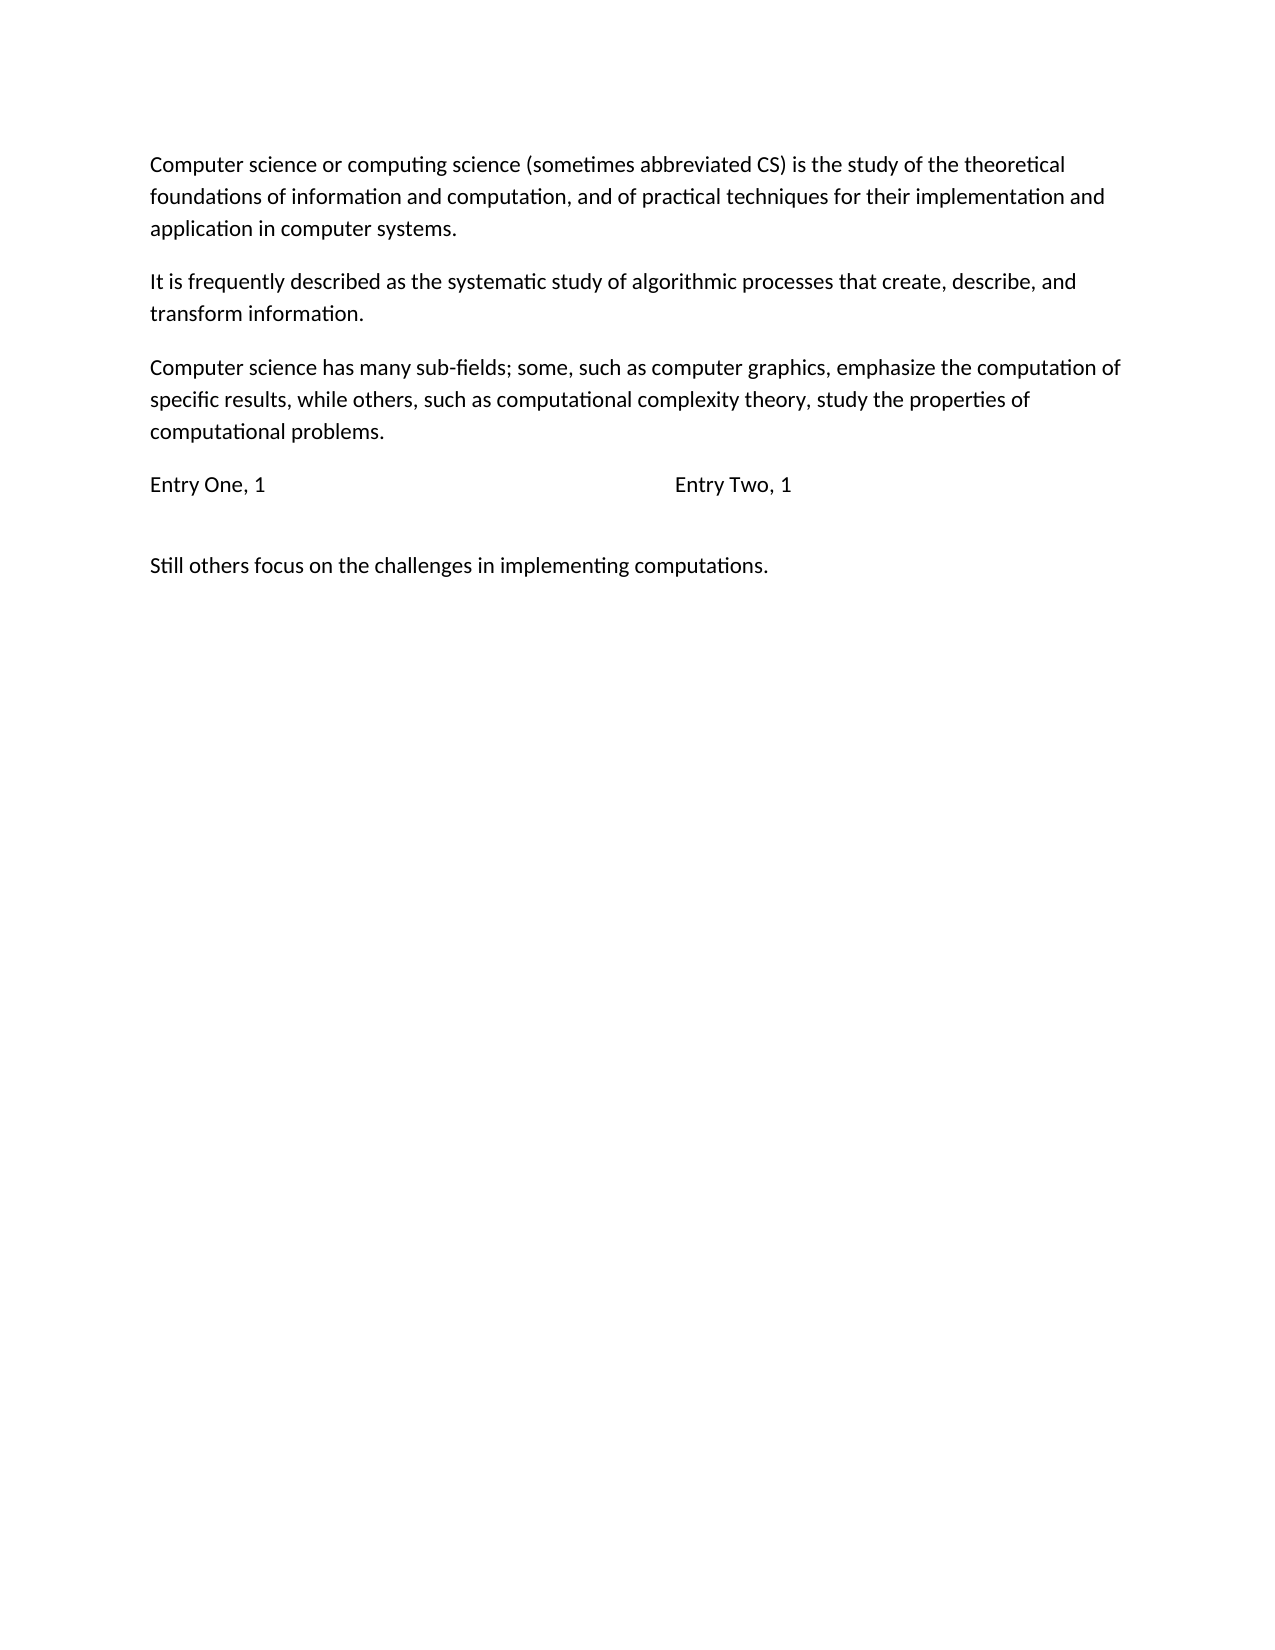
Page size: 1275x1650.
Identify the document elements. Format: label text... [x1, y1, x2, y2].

text Computer science or computing science (sometimes abbreviated CS) is the study of the theoretical foundations of information and computation, and of practical techniques for their implementation and application in computer systems. [150, 150, 1125, 242]
text Computer science has many sub-fields; some, such as computer graphics, emphasize the computation of specific results, while others, such as computational complexity theory, study the properties of computational problems. [150, 353, 1125, 445]
text Entry One, 1 [150, 470, 600, 498]
text Entry Two, 1 [675, 470, 1125, 498]
text It is frequently described as the systematic study of algorithmic processes that create, describe, and transform information. [150, 267, 1125, 328]
text Still others focus on the challenges in implementing computations. [150, 551, 1125, 579]
